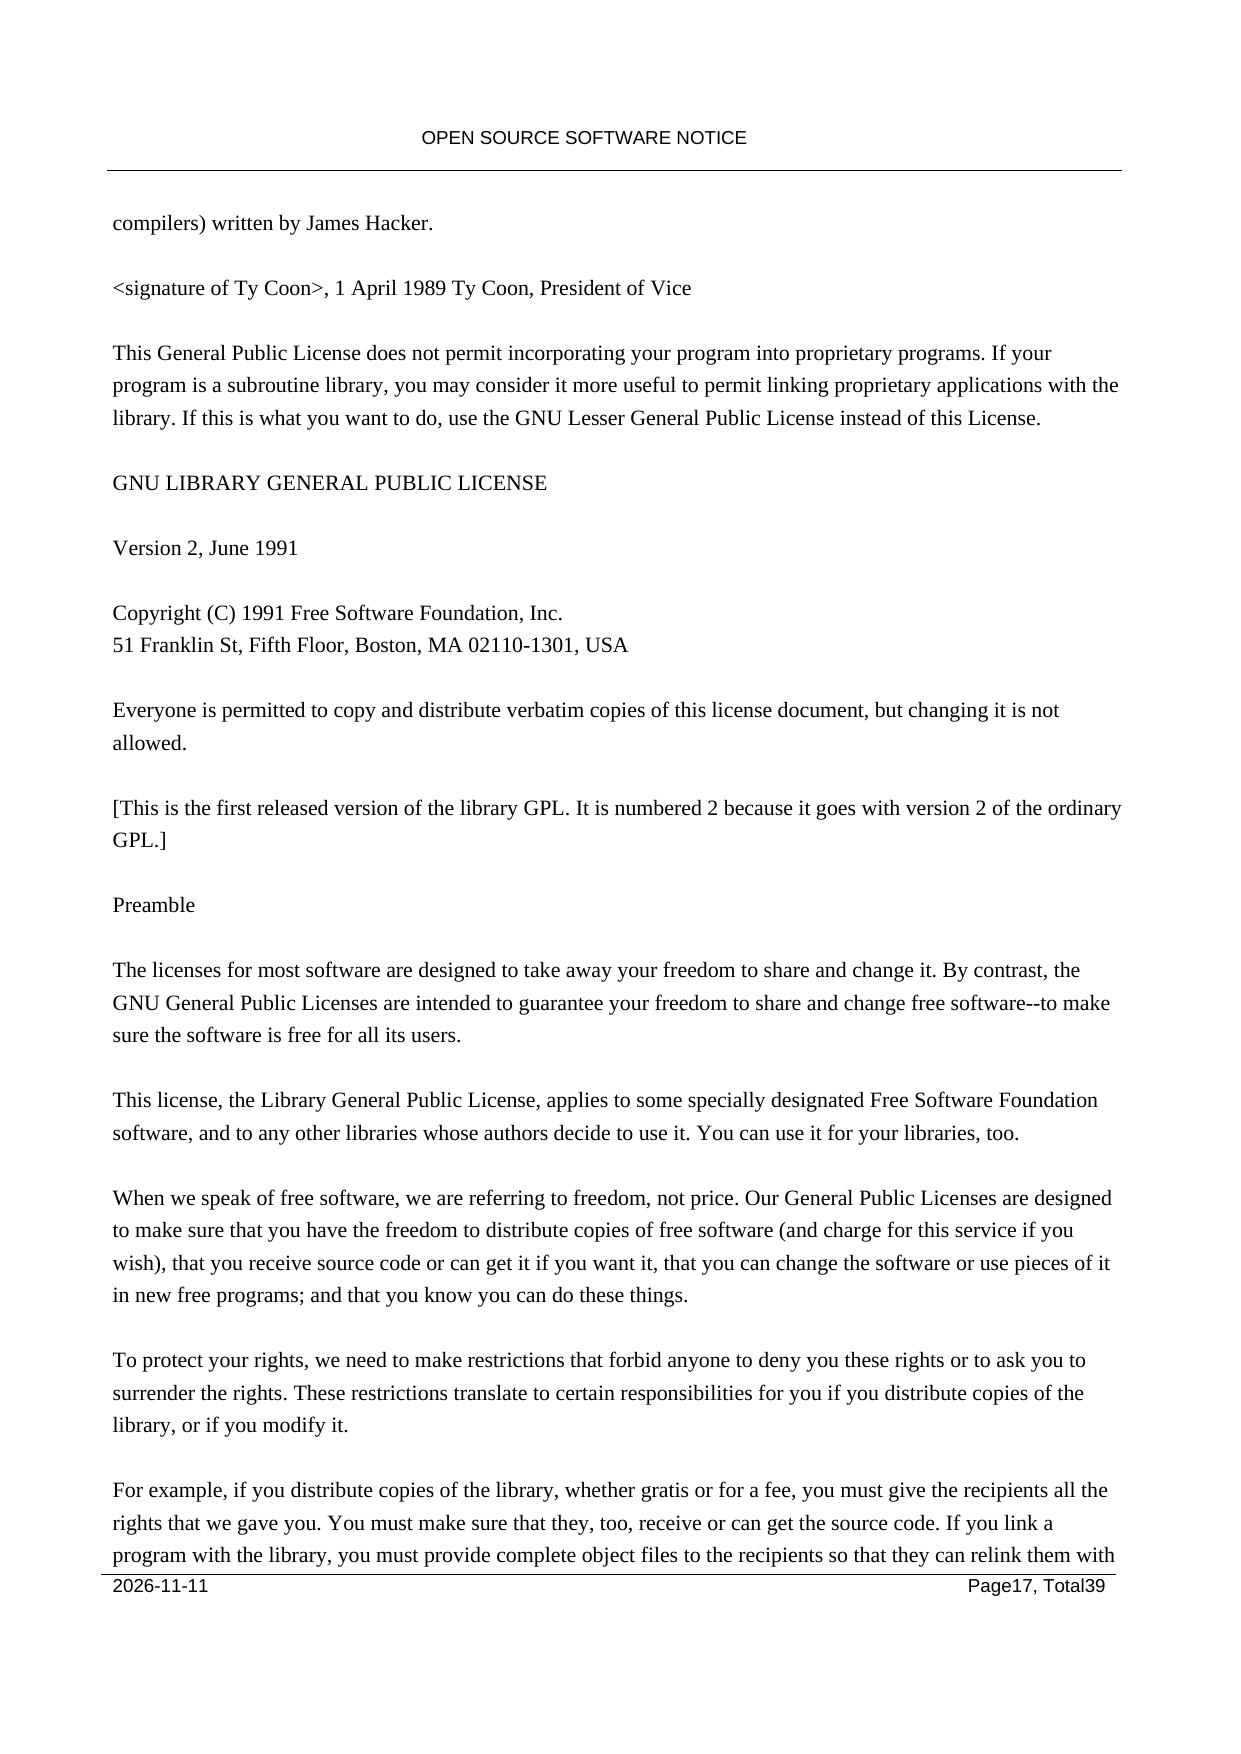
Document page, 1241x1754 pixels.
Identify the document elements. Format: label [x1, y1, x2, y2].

text [112, 206, 1128, 1571]
